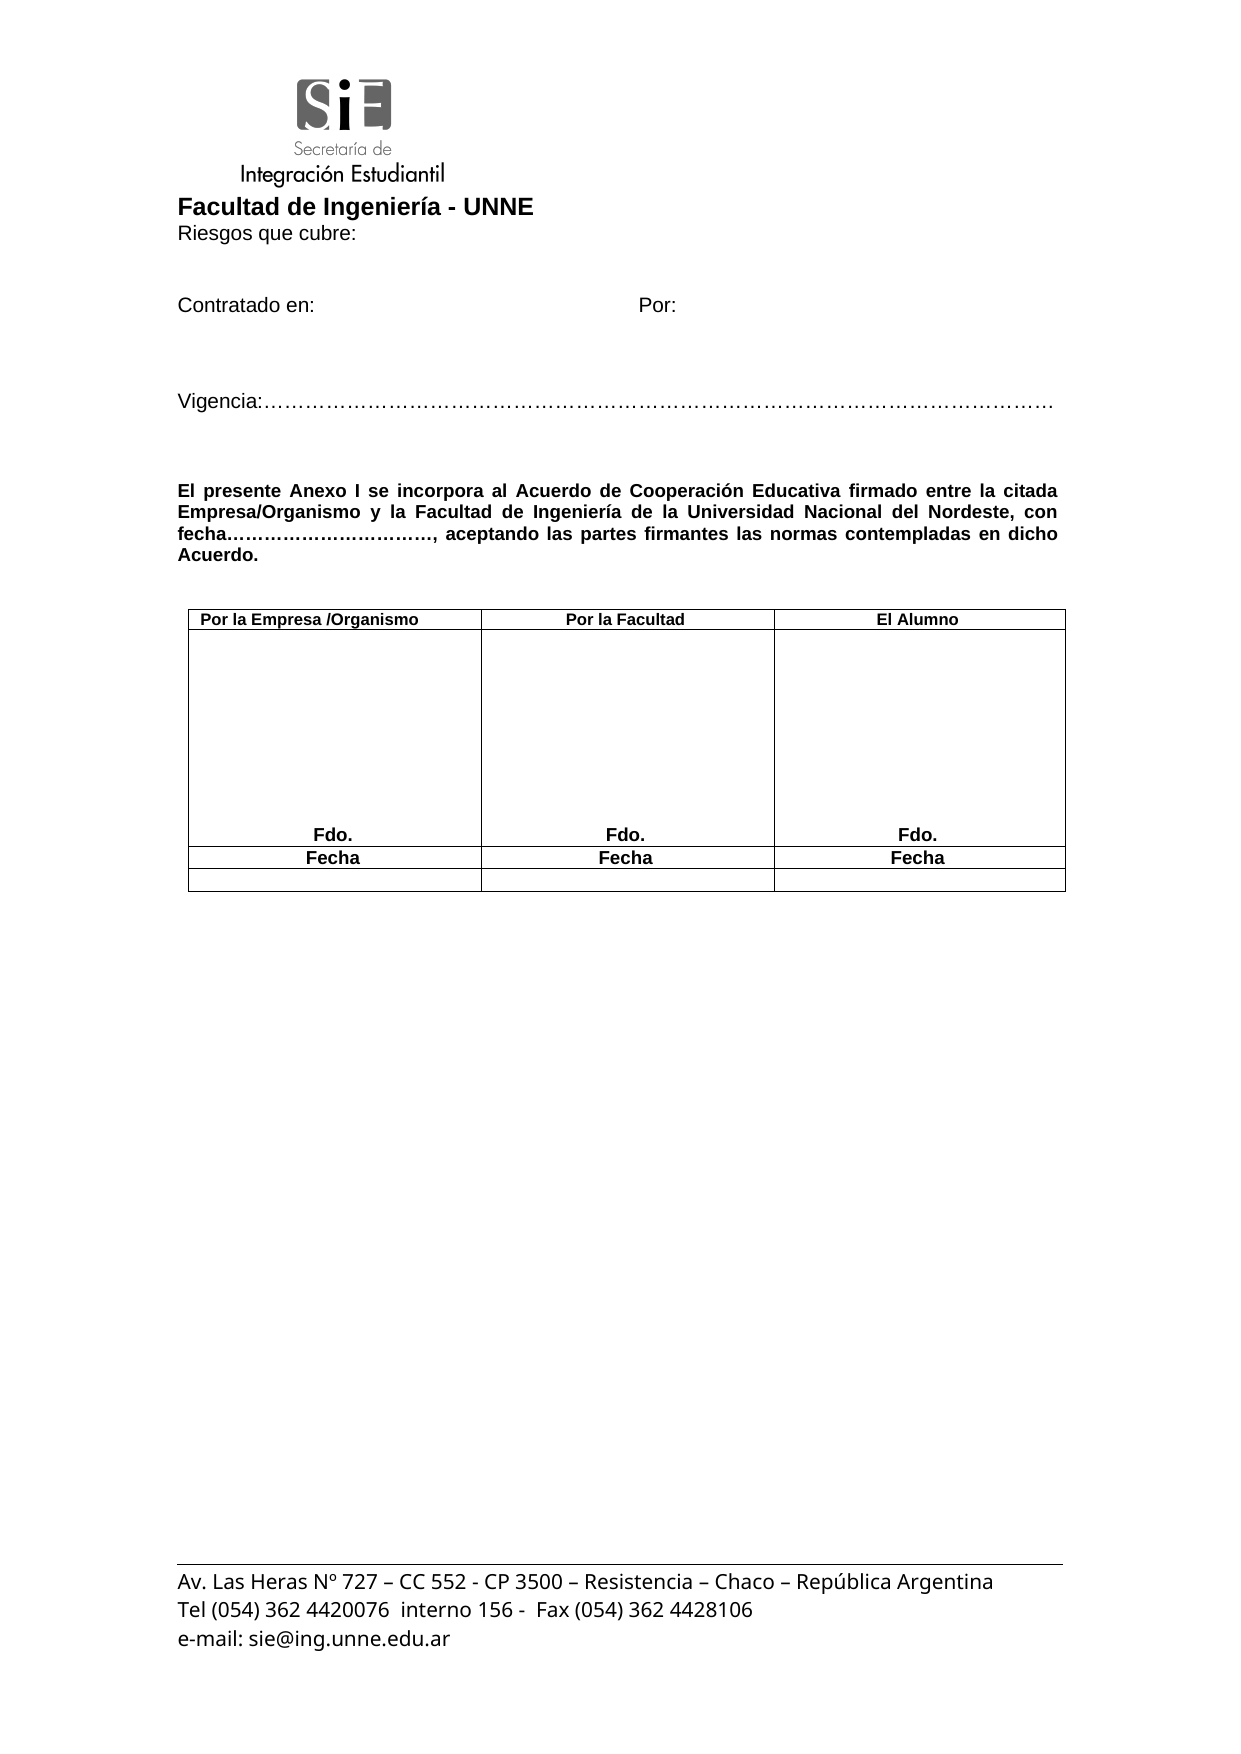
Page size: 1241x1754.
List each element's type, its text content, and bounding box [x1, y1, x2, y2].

table_cell [189, 869, 481, 891]
table_header Por la Empresa /Organismo [189, 610, 481, 629]
text Contratado en: Por: [177, 293, 1058, 317]
table_header Por la Facultad [482, 610, 774, 629]
picture [234, 73, 451, 192]
table_header El Alumno [775, 610, 1065, 629]
table_cell Fecha [482, 847, 774, 868]
table_cell Fecha [775, 847, 1065, 868]
text El presente Anexo I se incorpora al Acuerdo de Cooperación Educativa firmado entre la citada Empresa/Organismo y la Facultad de Ingeniería de la Universidad Nacional del Nordeste, con fecha……………………………, aceptando las partes firmantes las normas contempladas en dicho Acuerdo. [177, 479, 1058, 566]
table_cell Fdo. [482, 630, 774, 846]
table_cell Fdo. [775, 630, 1065, 846]
text Vigencia:…………………………………………………………………………………………………… [177, 388, 1058, 412]
text Riesgos que cubre: [177, 221, 1058, 244]
table_cell [775, 869, 1065, 891]
table_cell [482, 869, 774, 891]
table_cell Fdo. [189, 630, 481, 846]
table_cell Fecha [189, 847, 481, 868]
